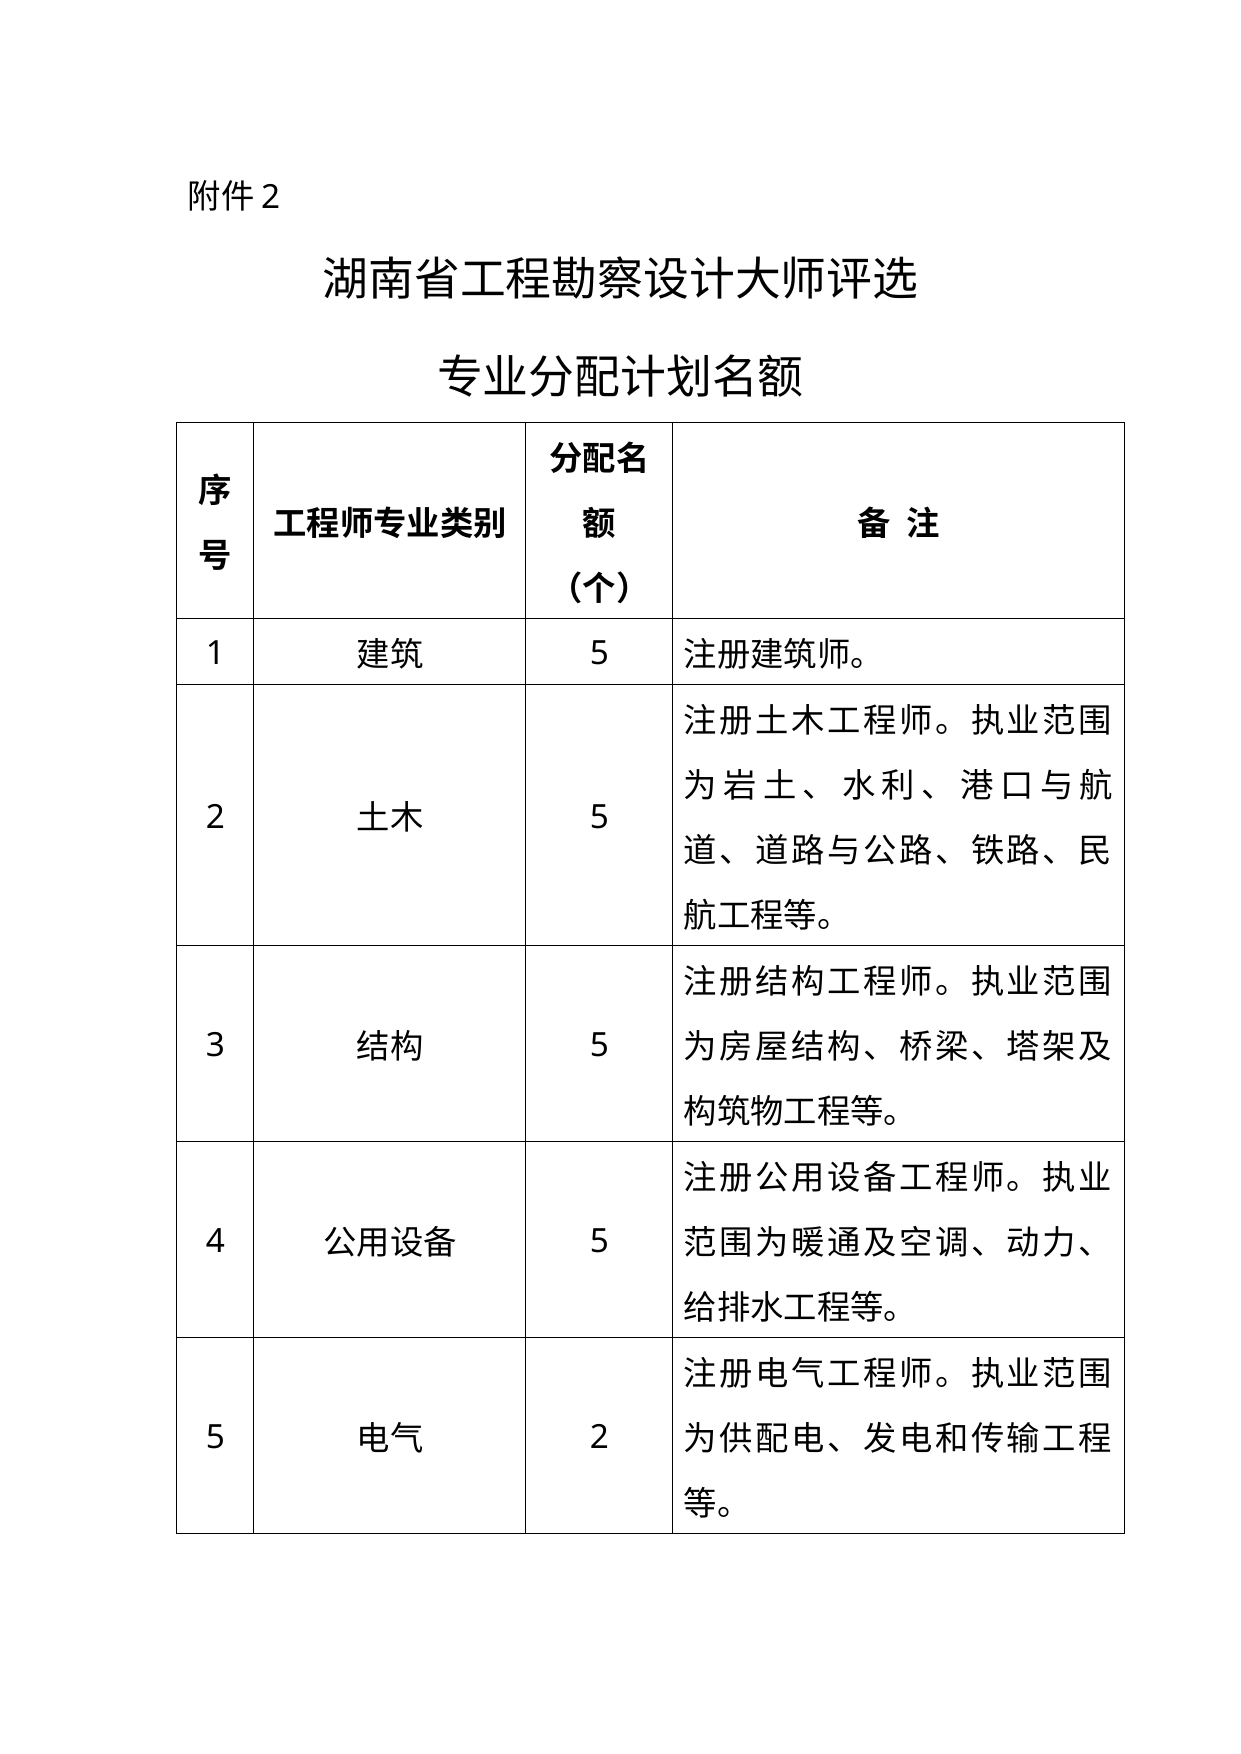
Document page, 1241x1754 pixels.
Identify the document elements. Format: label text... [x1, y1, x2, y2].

table_cell 5 [526, 946, 672, 1141]
table_cell 注册电气工程师。执业范围为供配电、发电和传输工程等。 [673, 1338, 1124, 1533]
table_header 序号 [177, 423, 253, 618]
table_cell 5 [526, 685, 672, 945]
table_cell 3 [177, 946, 253, 1141]
table_cell 公用设备 [254, 1142, 525, 1337]
table_cell 2 [177, 685, 253, 945]
text 专业分配计划名额 [187, 324, 1053, 422]
table_cell 2 [526, 1338, 672, 1533]
table_cell 土木 [254, 685, 525, 945]
table_cell 结构 [254, 946, 525, 1141]
table_cell 1 [177, 619, 253, 684]
text 附件2 [187, 162, 1053, 227]
table_cell 5 [526, 1142, 672, 1337]
table_cell 注册公用设备工程师。执业范围为暖通及空调、动力、给排水工程等。 [673, 1142, 1124, 1337]
table_cell 5 [526, 619, 672, 684]
table_cell 5 [177, 1338, 253, 1533]
table_cell 注册建筑师。 [673, 619, 1124, 684]
table_header 备 注 [673, 423, 1124, 618]
table_cell 建筑 [254, 619, 525, 684]
table_cell 4 [177, 1142, 253, 1337]
table_header 分配名额（个） [526, 423, 672, 618]
table_cell 注册结构工程师。执业范围为房屋结构、桥梁、塔架及构筑物工程等。 [673, 946, 1124, 1141]
table_cell 电气 [254, 1338, 525, 1533]
table_cell 注册土木工程师。执业范围为岩土、水利、港口与航道、道路与公路、铁路、民航工程等。 [673, 685, 1124, 945]
text 湖南省工程勘察设计大师评选 [187, 227, 1053, 324]
table_header 工程师专业类别 [254, 423, 525, 618]
